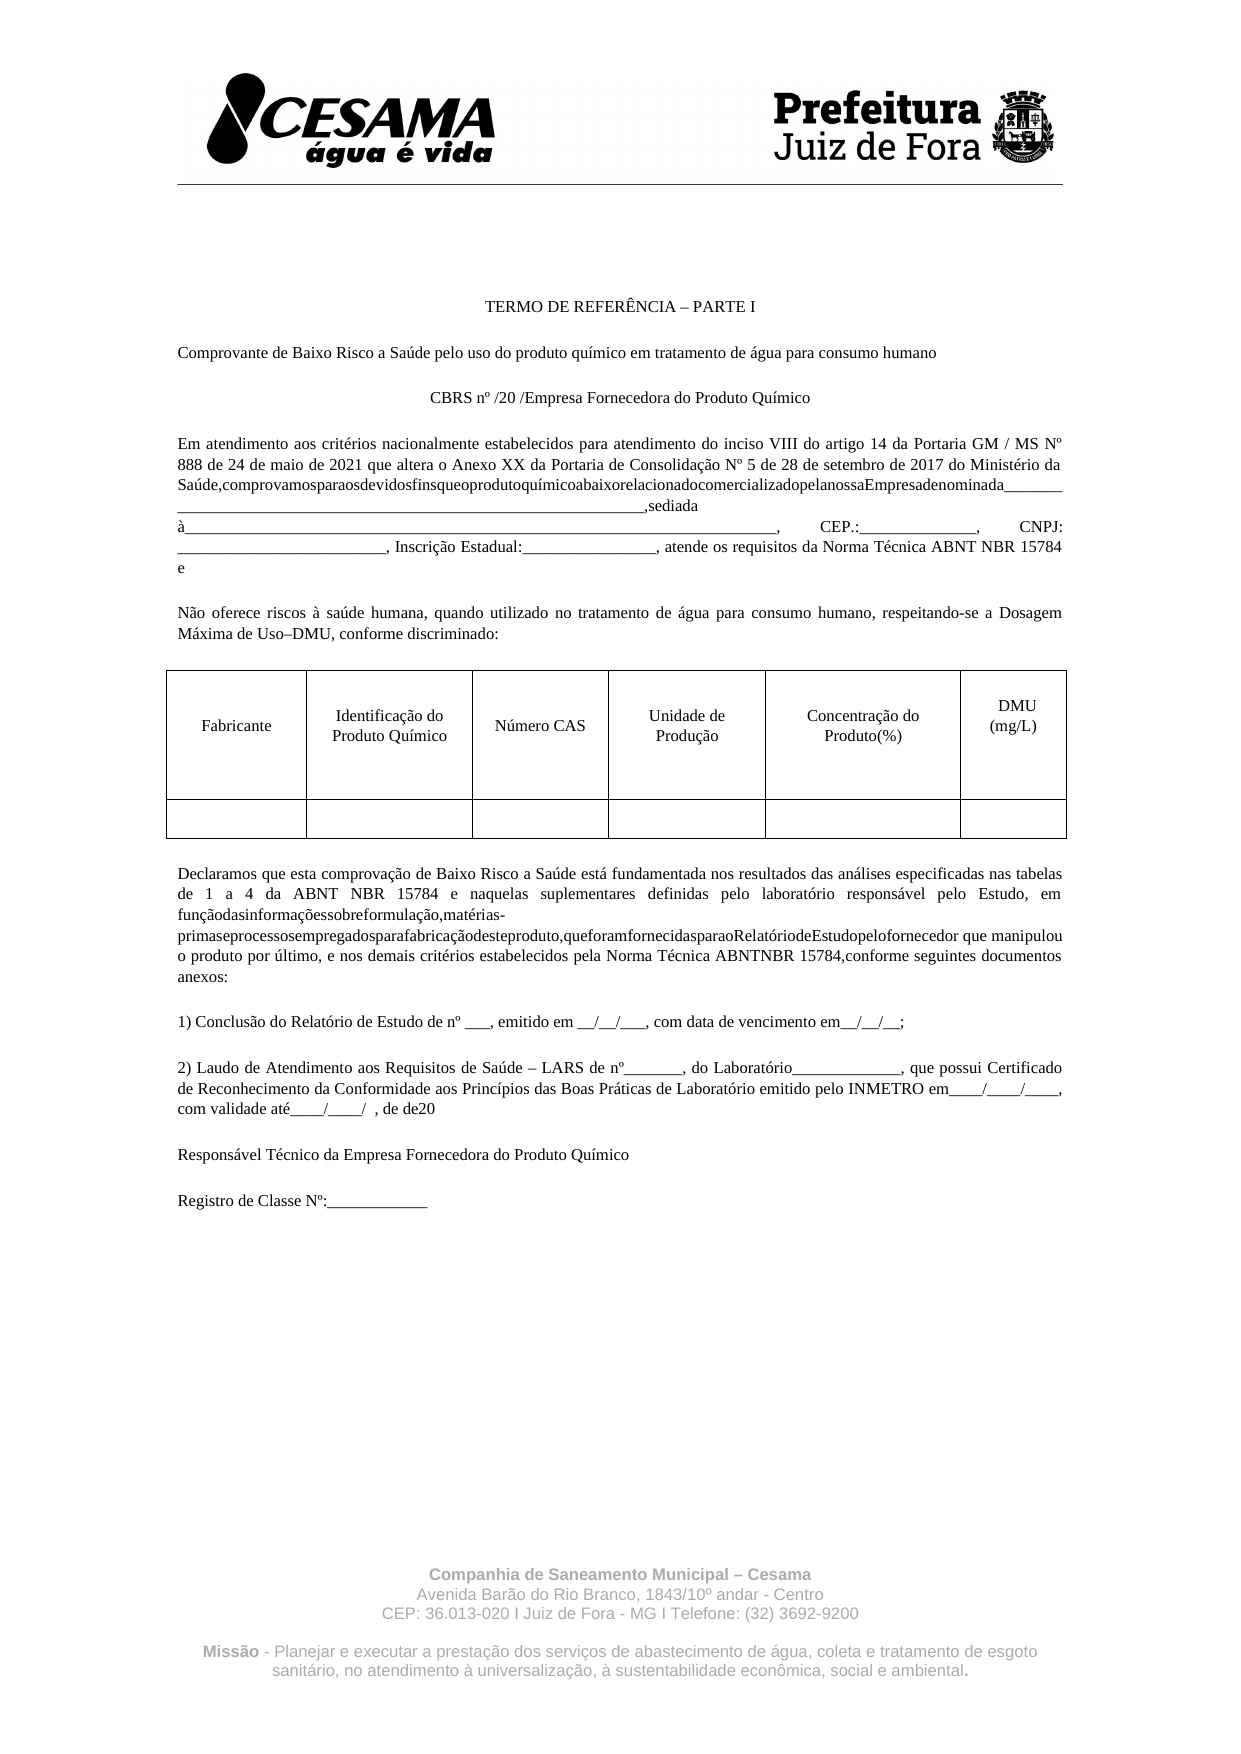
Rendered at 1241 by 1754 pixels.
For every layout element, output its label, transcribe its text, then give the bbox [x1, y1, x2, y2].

table_cell [167, 800, 306, 837]
table_cell [307, 800, 472, 837]
text Não oferece riscos à saúde humana, quando utilizado no tratamento de água para consumo humano, respeitando-se a Dosagem Máxima de Uso–DMU, conforme discriminado: [177, 603, 1063, 643]
table_header DMU (mg/L) [961, 671, 1066, 799]
text Declaramos que esta comprovação de Baixo Risco a Saúde está fundamentada nos resultados das análises especificadas nas tabelas de 1 a 4 da ABNT NBR 15784 e naquelas suplementares definidas pelo laboratório responsável pelo Estudo, em funçãodasinformaçõessobreformulação,matérias-primaseprocessosempregadosparafabricaçãodesteproduto,queforamfornecidasparaoRelatóriodeEstudopelofornecedor que manipulou o produto por último, e nos demais critérios estabelecidos pela Norma Técnica ABNTNBR 15784,conforme seguintes documentos anexos: [177, 863, 1063, 986]
text Registro de Classe Nº:____________ [177, 1190, 1063, 1209]
table_header Número CAS [473, 671, 608, 799]
table_header Fabricante [167, 671, 306, 799]
text TERMO DE REFERÊNCIA – PARTE I [177, 297, 1063, 316]
text CBRS nº /20 /Empresa Fornecedora do Produto Químico [177, 388, 1063, 407]
table_header Concentração do Produto(%) [766, 671, 960, 799]
table_cell [609, 800, 765, 837]
text Comprovante de Baixo Risco a Saúde pelo uso do produto químico em tratamento de água para consumo humano [177, 343, 1063, 362]
table_cell [766, 800, 960, 837]
table_cell [473, 800, 608, 837]
text 1) Conclusão do Relatório de Estudo de nº ___, emitido em __/__/___, com data de vencimento em__/__/__; [177, 1012, 1063, 1031]
table_cell [961, 800, 1066, 837]
table_header Unidade de Produção [609, 671, 765, 799]
text Em atendimento aos critérios nacionalmente estabelecidos para atendimento do inciso VIII do artigo 14 da Portaria GM / MS Nº 888 de 24 de maio de 2021 que altera o Anexo XX da Portaria de Consolidação Nº 5 de 28 de setembro de 2017 do Ministério da Saúde,comprovamosparaosdevidosfinsqueoprodutoquímicoabaixorelacionadocomercializadopelanossaEmpresadenominada_______________________________________________________________,sediada à_______________________________________________________________________, CEP.:______________, CNPJ: _________________________, Inscrição Estadual:________________, atende os requisitos da Norma Técnica ABNT NBR 15784 e [177, 434, 1063, 577]
text 2) Laudo de Atendimento aos Requisitos de Saúde – LARS de nº_______, do Laboratório_____________, que possui Certificado de Reconhecimento da Conformidade aos Princípios das Boas Práticas de Laboratório emitido pelo INMETRO em____/____/____, com validade até____/____/ , de de20 [177, 1058, 1063, 1118]
table_header Identificação do Produto Químico [307, 671, 472, 799]
text Responsável Técnico da Empresa Fornecedora do Produto Químico [177, 1145, 1063, 1164]
picture [177, 73, 1063, 185]
